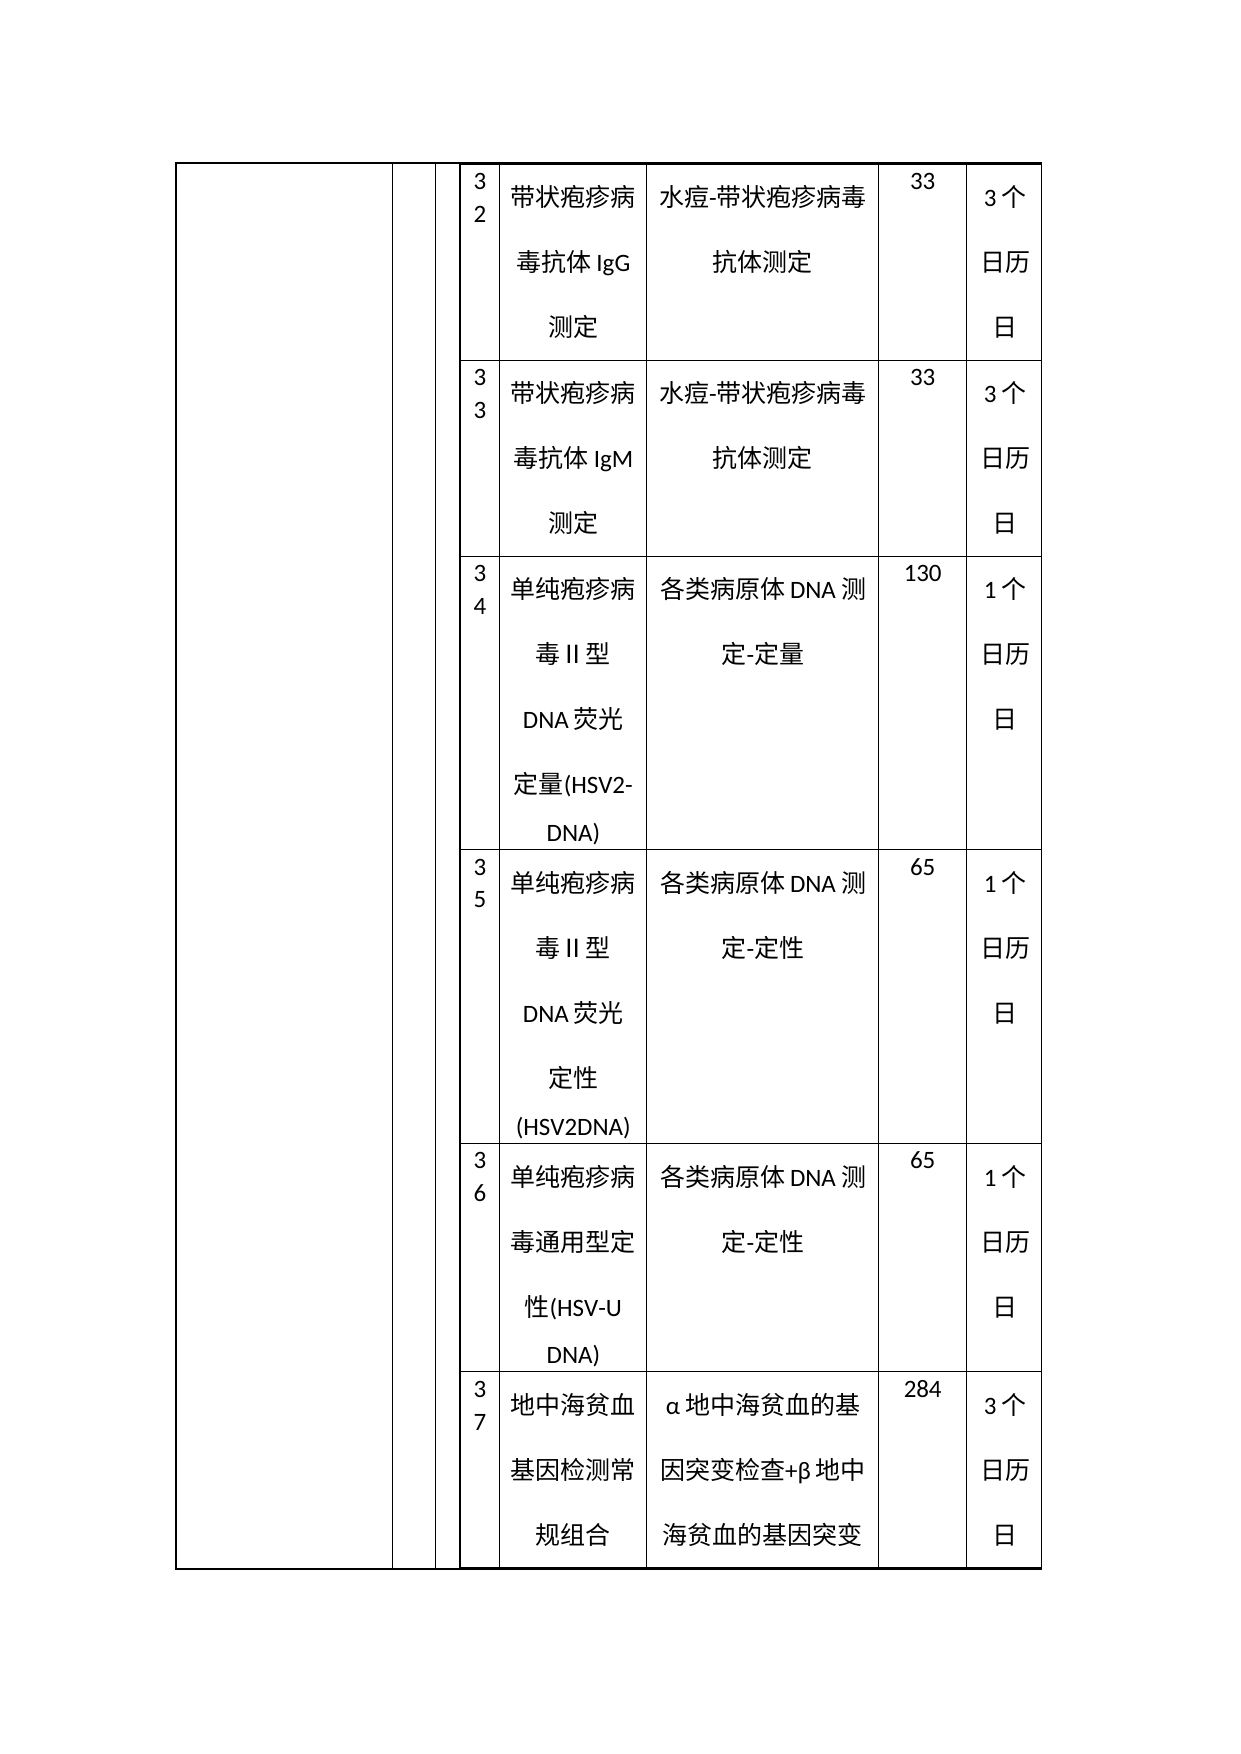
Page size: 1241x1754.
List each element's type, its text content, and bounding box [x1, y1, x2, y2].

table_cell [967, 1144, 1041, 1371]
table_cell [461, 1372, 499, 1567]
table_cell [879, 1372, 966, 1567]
table_cell [177, 164, 392, 1568]
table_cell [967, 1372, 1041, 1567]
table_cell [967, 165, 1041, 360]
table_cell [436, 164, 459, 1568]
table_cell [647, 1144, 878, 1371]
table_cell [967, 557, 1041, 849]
table_cell 3 [393, 164, 435, 1568]
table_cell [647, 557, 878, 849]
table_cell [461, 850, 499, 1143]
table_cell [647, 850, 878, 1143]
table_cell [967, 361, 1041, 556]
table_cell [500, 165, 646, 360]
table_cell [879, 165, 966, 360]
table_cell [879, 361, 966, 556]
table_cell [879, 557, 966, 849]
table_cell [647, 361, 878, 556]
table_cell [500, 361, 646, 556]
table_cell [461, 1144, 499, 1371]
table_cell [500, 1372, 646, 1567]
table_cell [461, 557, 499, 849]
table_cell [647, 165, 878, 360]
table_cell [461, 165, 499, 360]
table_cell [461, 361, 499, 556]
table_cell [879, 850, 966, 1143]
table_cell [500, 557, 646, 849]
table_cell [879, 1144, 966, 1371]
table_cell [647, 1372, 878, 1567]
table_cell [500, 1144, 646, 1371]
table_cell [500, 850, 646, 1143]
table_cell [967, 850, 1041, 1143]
